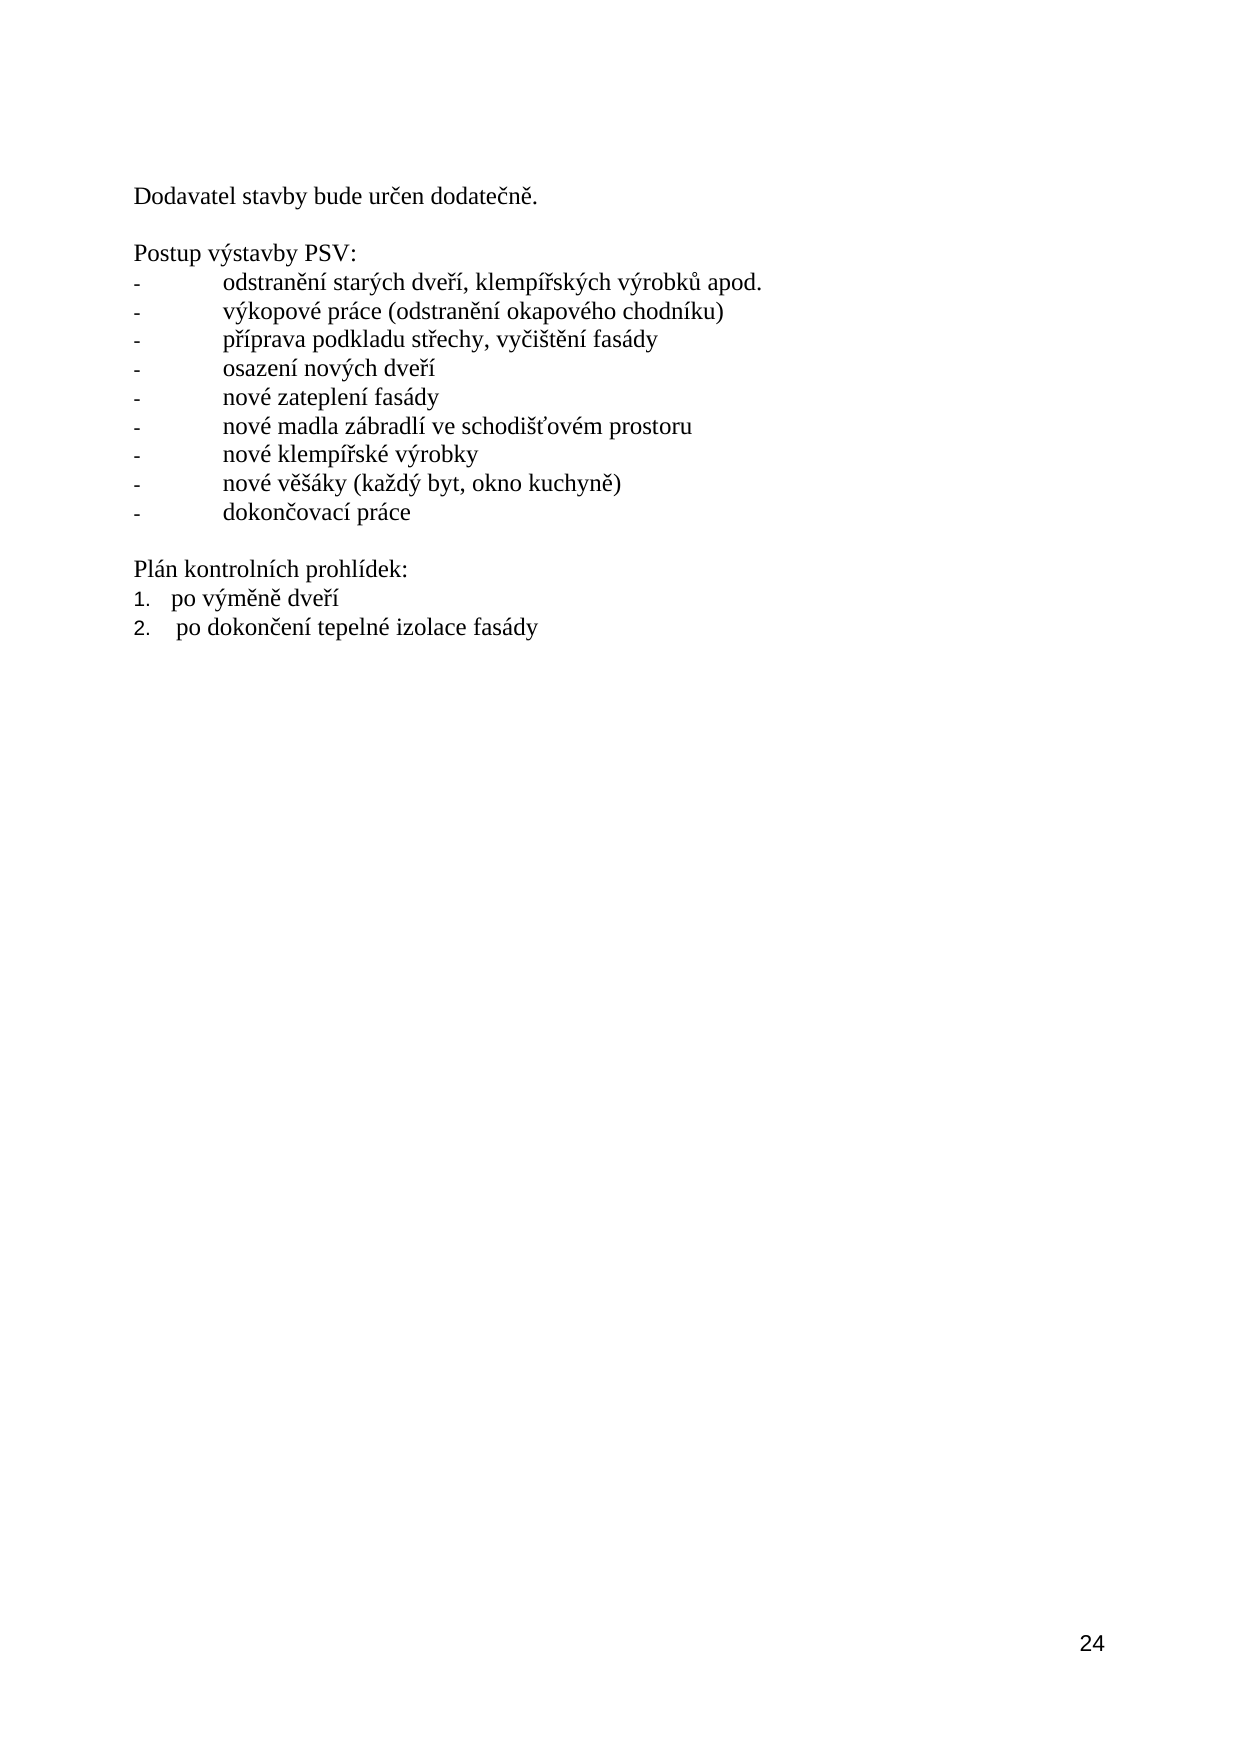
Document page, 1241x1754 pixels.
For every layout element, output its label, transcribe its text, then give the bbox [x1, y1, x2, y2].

list odstranění starých dveří, klempířských výrobků apod. [133, 267, 1105, 296]
text Postup výstavby PSV: [133, 238, 1105, 267]
list dokončovací práce [133, 497, 1105, 526]
list nové klempířské výrobky [133, 439, 1105, 468]
list po výměně dveří [133, 583, 1105, 612]
list po dokončení tepelné izolace fasády [133, 612, 1105, 641]
text Dodavatel stavby bude určen dodatečně. [133, 181, 1105, 209]
list příprava podkladu střechy, vyčištění fasády [133, 324, 1105, 353]
text Plán kontrolních prohlídek: [133, 554, 1105, 583]
list výkopové práce (odstranění okapového chodníku) [133, 296, 1105, 324]
list osazení nových dveří [133, 353, 1105, 382]
list nové věšáky (každý byt, okno kuchyně) [133, 468, 1105, 497]
list nové madla zábradlí ve schodišťovém prostoru [133, 411, 1105, 439]
list nové zateplení fasády [133, 382, 1105, 411]
